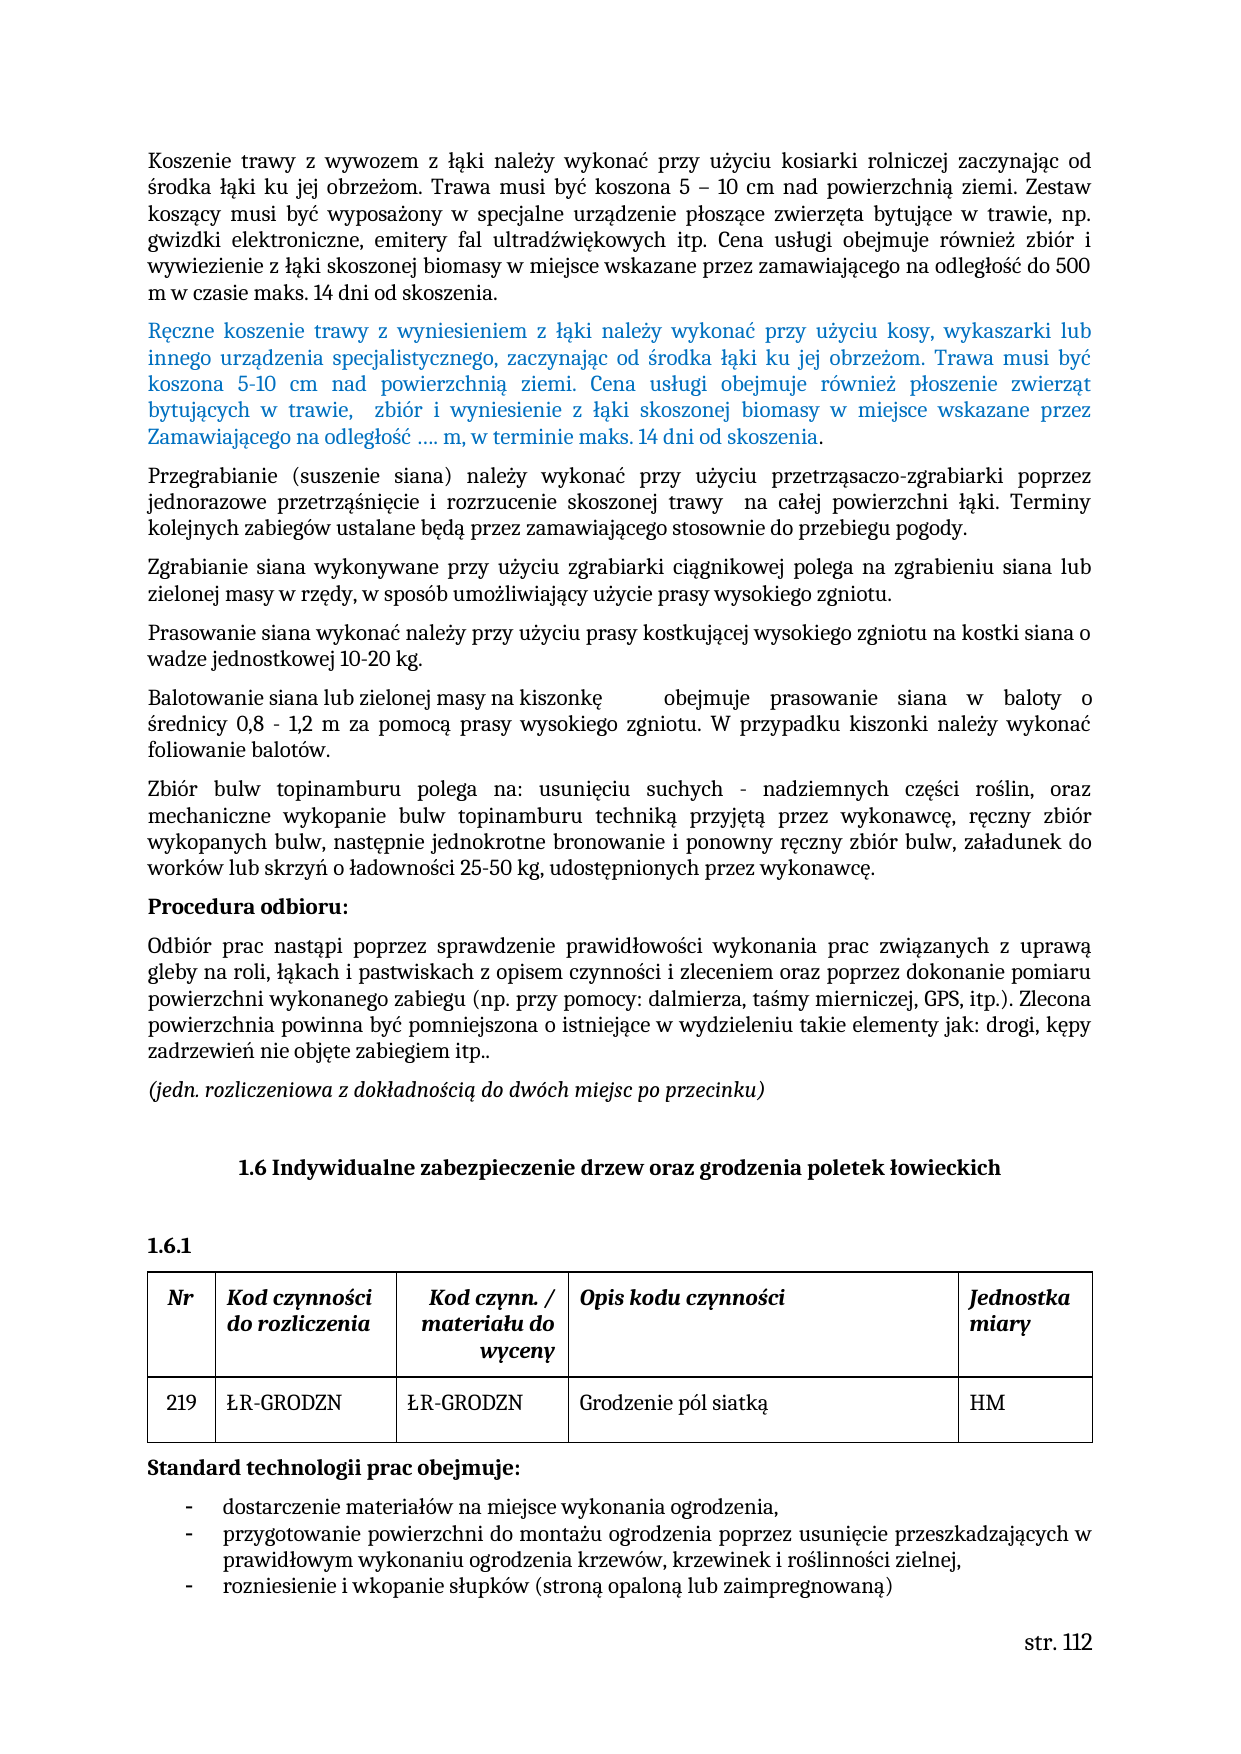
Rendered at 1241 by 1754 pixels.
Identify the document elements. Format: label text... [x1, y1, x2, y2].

text Standard technologii prac obejmuje: [148, 1455, 1093, 1481]
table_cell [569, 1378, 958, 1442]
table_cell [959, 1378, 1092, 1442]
text (jedn. rozliczeniowa z dokładnością do dwóch miejsc po przecinku) [148, 1077, 1093, 1103]
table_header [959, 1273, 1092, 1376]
list przygotowanie powierzchni do montażu ogrodzenia poprzez usunięcie przeszkadzających w prawidłowym wykonaniu ogrodzenia krzewów, krzewinek i roślinności zielnej, [185, 1520, 1093, 1573]
text 1.6.1 [148, 1232, 1093, 1259]
text Prasowanie siana wykonać należy przy użyciu prasy kostkującej wysokiego zgniotu na kostki siana o wadze jednostkowej 10-20 kg. [148, 619, 1093, 672]
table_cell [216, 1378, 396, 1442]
list rozniesienie i wkopanie słupków (stroną opaloną lub zaimpregnowaną) [185, 1573, 1093, 1599]
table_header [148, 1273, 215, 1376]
text Ręczne koszenie trawy z wyniesieniem z łąki należy wykonać przy użyciu kosy, wykaszarki lub innego urządzenia specjalistycznego, zaczynając od środka łąki ku jej obrzeżom. Trawa musi być koszona 5-10 cm nad powierzchnią ziemi. Cena usługi obejmuje również płoszenie zwierząt bytujących w trawie, zbiór i wyniesienie z łąki skoszonej biomasy w miejsce wskazane przez Zamawiającego na odległość …. m, w terminie maks. 14 dni od skoszenia. [148, 318, 1093, 450]
list dostarczenie materiałów na miejsce wykonania ogrodzenia, [185, 1494, 1093, 1520]
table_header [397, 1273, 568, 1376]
text Zbiór bulw topinamburu polega na: usunięciu suchych - nadziemnych części roślin, oraz mechaniczne wykopanie bulw topinamburu techniką przyjętą przez wykonawcę, ręczny zbiór wykopanych bulw, następnie jednokrotne bronowanie i ponowny ręczny zbiór bulw, załadunek do worków lub skrzyń o ładowności 25-50 kg, udostępnionych przez wykonawcę. [148, 776, 1093, 881]
text 1.6 Indywidualne zabezpieczenie drzew oraz grodzenia poletek łowieckich [148, 1155, 1093, 1181]
text Odbiór prac nastąpi poprzez sprawdzenie prawidłowości wykonania prac związanych z uprawą gleby na roli, łąkach i pastwiskach z opisem czynności i zleceniem oraz poprzez dokonanie pomiaru powierzchni wykonanego zabiegu (np. przy pomocy: dalmierza, taśmy mierniczej, GPS, itp.). Zlecona powierzchnia powinna być pomniejszona o istniejące w wydzieleniu takie elementy jak: drogi, kępy zadrzewień nie objęte zabiegiem itp.. [148, 933, 1093, 1064]
text Koszenie trawy z wywozem z łąki należy wykonać przy użyciu kosiarki rolniczej zaczynając od środka łąki ku jej obrzeżom. Trawa musi być koszona 5 – 10 cm nad powierzchnią ziemi. Zestaw koszący musi być wyposażony w specjalne urządzenie płoszące zwierzęta bytujące w trawie, np. gwizdki elektroniczne, emitery fal ultradźwiękowych itp. Cena usługi obejmuje również zbiór i wywiezienie z łąki skoszonej biomasy w miejsce wskazane przez zamawiającego na odległość do 500 m w czasie maks. 14 dni od skoszenia. [148, 148, 1093, 306]
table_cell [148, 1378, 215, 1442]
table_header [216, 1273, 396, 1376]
text Procedura odbioru: [148, 894, 1093, 920]
text Zgrabianie siana wykonywane przy użyciu zgrabiarki ciągnikowej polega na zgrabieniu siana lub zielonej masy w rzędy, w sposób umożliwiający użycie prasy wysokiego zgniotu. [148, 554, 1093, 607]
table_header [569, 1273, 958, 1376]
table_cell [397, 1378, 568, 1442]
text Przegrabianie (suszenie siana) należy wykonać przy użyciu przetrząsaczo-zgrabiarki poprzez jednorazowe przetrząśnięcie i rozrzucenie skoszonej trawy na całej powierzchni łąki. Terminy kolejnych zabiegów ustalane będą przez zamawiającego stosownie do przebiegu pogody. [148, 462, 1093, 542]
text Balotowanie siana lub zielonej masy na kiszonkę obejmuje prasowanie siana w baloty o średnicy 0,8 - 1,2 m za pomocą prasy wysokiego zgniotu. W przypadku kiszonki należy wykonać foliowanie balotów. [148, 684, 1093, 763]
